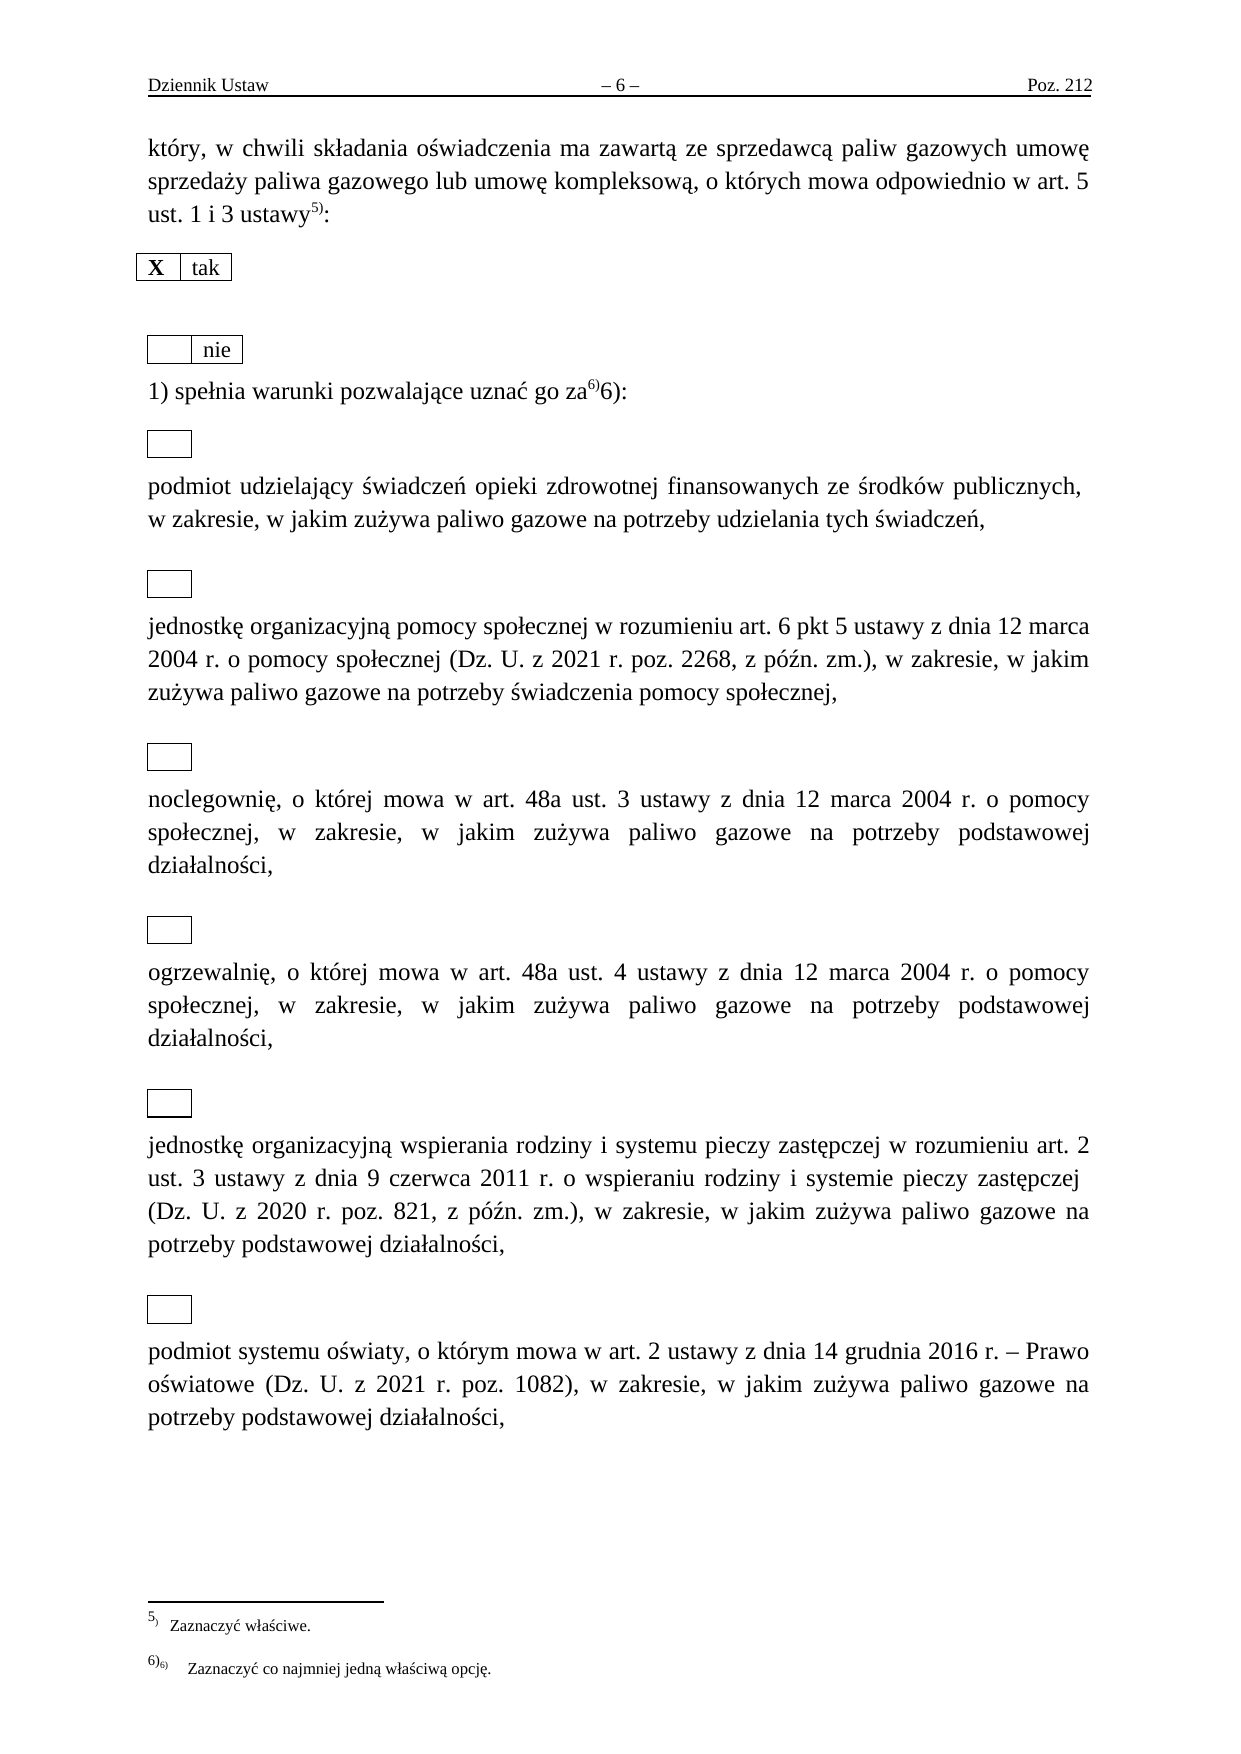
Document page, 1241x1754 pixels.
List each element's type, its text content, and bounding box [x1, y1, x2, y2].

text jednostkę organizacyjną pomocy społecznej w rozumieniu art. 6 pkt 5 ustawy z dnia 12 marca 2004 r. o pomocy społecznej (Dz. U. z 2021 r. poz. 2268, z późn. zm.), w zakresie, w jakim zużywa paliwo gazowe na potrzeby świadczenia pomocy społecznej, [148, 611, 1091, 706]
table_header [148, 1296, 191, 1322]
text ogrzewalnię, o której mowa w art. 48a ust. 4 ustawy z dnia 12 marca 2004 r. o pomocy społecznej, w zakresie, w jakim zużywa paliwo gazowe na potrzeby podstawowej działalności, [148, 957, 1091, 1052]
text noclegownię, o której mowa w art. 48a ust. 3 ustawy z dnia 12 marca 2004 r. o pomocy społecznej, w zakresie, w jakim zużywa paliwo gazowe na potrzeby podstawowej działalności, [148, 784, 1091, 879]
table_header [148, 571, 191, 597]
text który, w chwili składania oświadczenia ma zawartą ze sprzedawcą paliw gazowych umowę sprzedaży paliwa gazowego lub umowę kompleksową, o których mowa odpowiednio w art. 5 ust. 1 i 3 ustawy): [148, 133, 1091, 228]
table_header [148, 744, 191, 770]
table_header [148, 1090, 191, 1116]
text 1) spełnia warunki pozwalające uznać go za6): [148, 376, 1091, 405]
table_header X [137, 254, 180, 280]
table_header [148, 917, 191, 943]
table_header [148, 431, 191, 457]
text podmiot udzielający świadczeń opieki zdrowotnej finansowanych ze środków publicznych, w zakresie, w jakim zużywa paliwo gazowe na potrzeby udzielania tych świadczeń, [148, 471, 1091, 533]
table_header nie [192, 336, 242, 362]
table_header [148, 336, 191, 362]
table_header tak [181, 254, 231, 280]
text podmiot systemu oświaty, o którym mowa w art. 2 ustawy z dnia 14 grudnia 2016 r. – Prawo oświatowe (Dz. U. z 2021 r. poz. 1082), w zakresie, w jakim zużywa paliwo gazowe na potrzeby podstawowej działalności, [148, 1336, 1091, 1431]
text jednostkę organizacyjną wspierania rodziny i systemu pieczy zastępczej w rozumieniu art. 2 ust. 3 ustawy z dnia 9 czerwca 2011 r. o wspieraniu rodziny i systemie pieczy zastępczej (Dz. U. z 2020 r. poz. 821, z późn. zm.), w zakresie, w jakim zużywa paliwo gazowe na potrzeby podstawowej działalności, [148, 1130, 1091, 1258]
